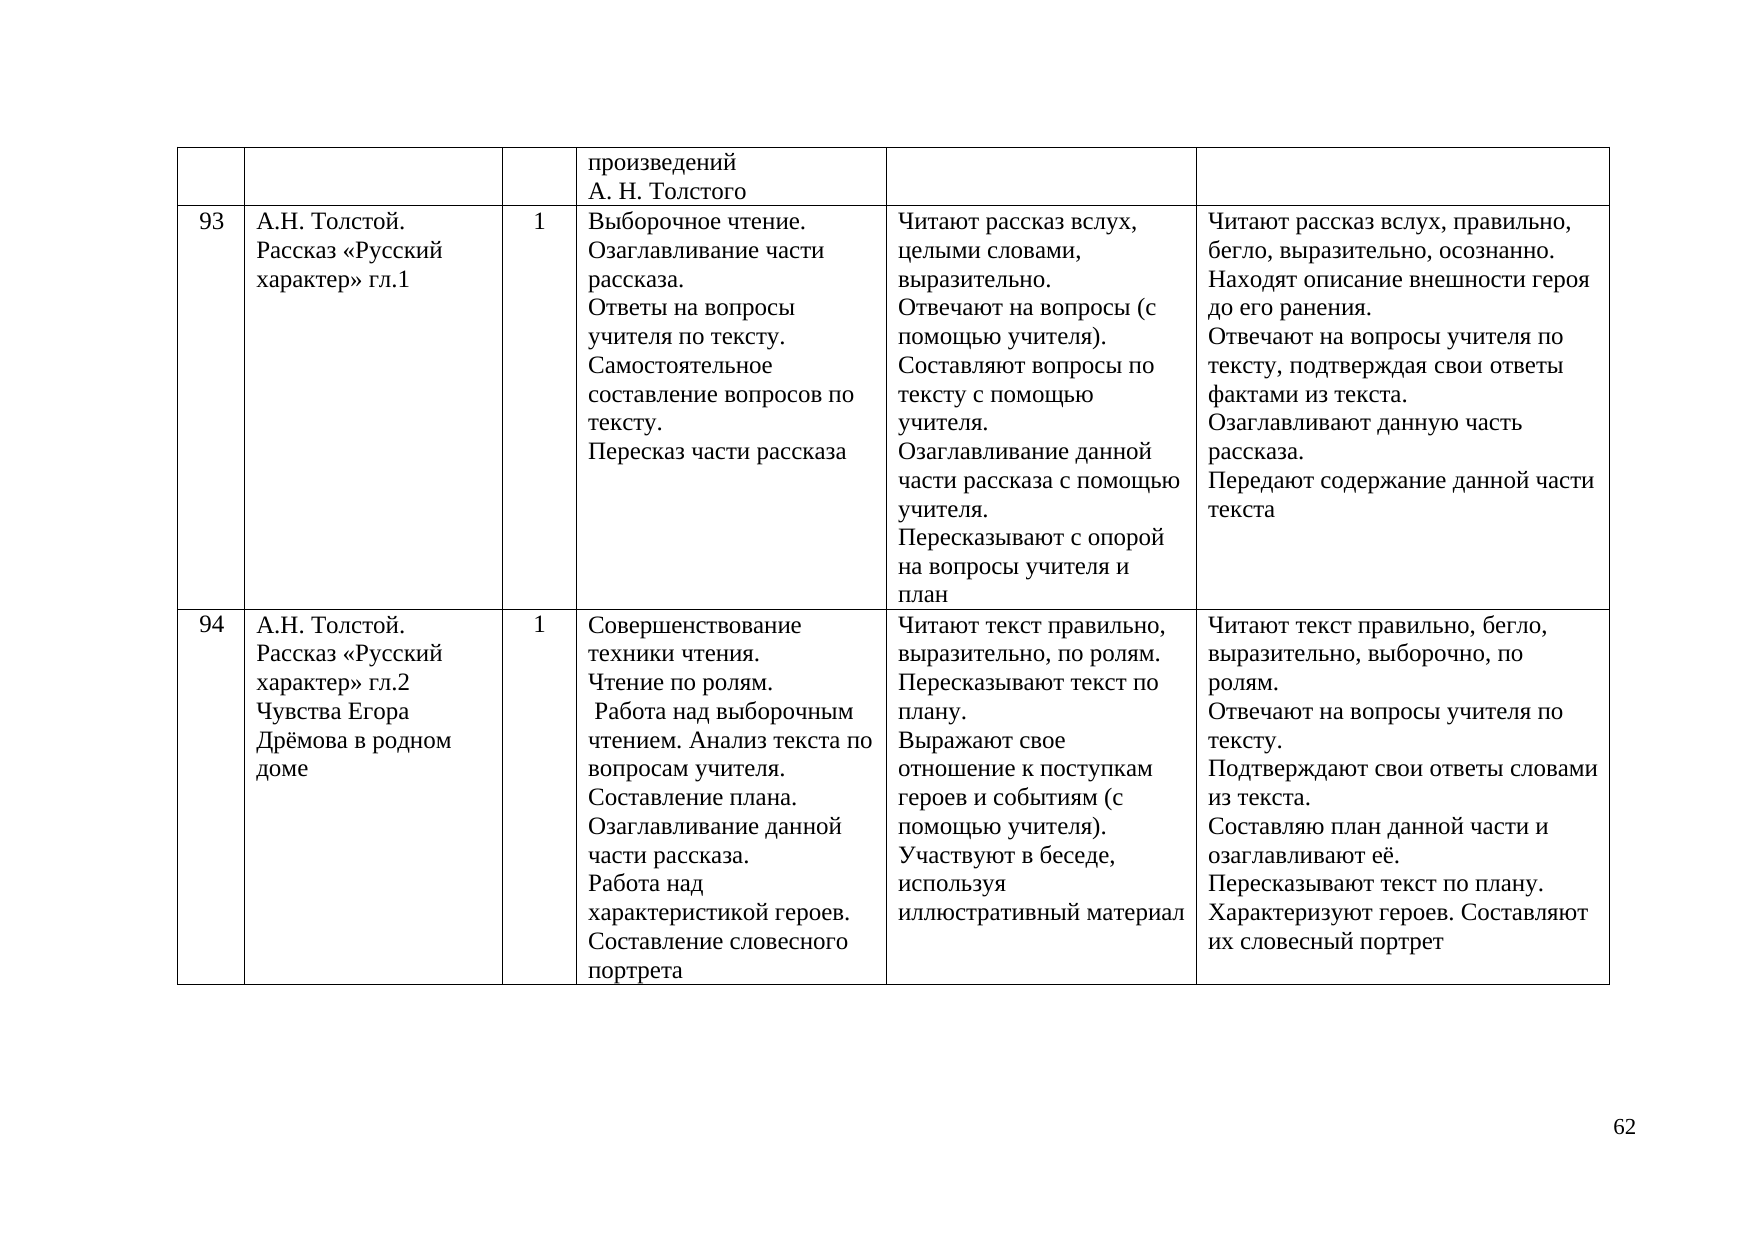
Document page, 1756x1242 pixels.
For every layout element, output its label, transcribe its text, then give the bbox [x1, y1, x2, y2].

table_cell Читают текст правильно, выразительно, по ролям. Пересказывают текст по плану. Выражают свое отношение к поступкам героев и событиям (с помощью учителя). Участвуют в беседе, используя иллюстративный материал [887, 610, 1196, 983]
table_cell 94 [178, 610, 244, 983]
table_cell А.Н. Толстой. Рассказ «Русский характер» гл.2 Чувства Егора Дрёмова в родном доме [245, 610, 502, 983]
table_cell Выборочное чтение. Озаглавливание части рассказа. Ответы на вопросы учителя по тексту. Самостоятельное составление вопросов по тексту. Пересказ части рассказа [577, 206, 886, 609]
table_header [503, 148, 576, 205]
table_cell 1 [503, 610, 576, 983]
table_cell Совершенствование техники чтения. Чтение по ролям. Работа над выборочным чтением. Анализ текста по вопросам учителя. Составление плана. Озаглавливание данной части рассказа. Работа над характеристикой героев. Составление словесного портрета [577, 610, 886, 983]
table_cell Читают рассказ вслух, правильно, бегло, выразительно, осознанно. Находят описание внешности героя до его ранения. Отвечают на вопросы учителя по тексту, подтверждая свои ответы фактами из текста. Озаглавливают данную часть рассказа. Передают содержание данной части текста [1197, 206, 1609, 609]
table_header [245, 148, 502, 205]
table_header [1197, 148, 1609, 205]
table_header произведений А. Н. Толстого [577, 148, 886, 205]
table_cell Читают рассказ вслух, целыми словами, выразительно. Отвечают на вопросы (с помощью учителя). Составляют вопросы по тексту с помощью учителя. Озаглавливание данной части рассказа с помощью учителя. Пересказывают с опорой на вопросы учителя и план [887, 206, 1196, 609]
table_header [178, 148, 244, 205]
table_header [887, 148, 1196, 205]
table_cell 1 [503, 206, 576, 609]
table_cell А.Н. Толстой. Рассказ «Русский характер» гл.1 [245, 206, 502, 609]
table_cell 93 [178, 206, 244, 609]
table_cell Читают текст правильно, бегло, выразительно, выборочно, по ролям. Отвечают на вопросы учителя по тексту. Подтверждают свои ответы словами из текста. Составляю план данной части и озаглавливают её. Пересказывают текст по плану. Характеризуют героев. Составляют их словесный портрет [1197, 610, 1609, 983]
